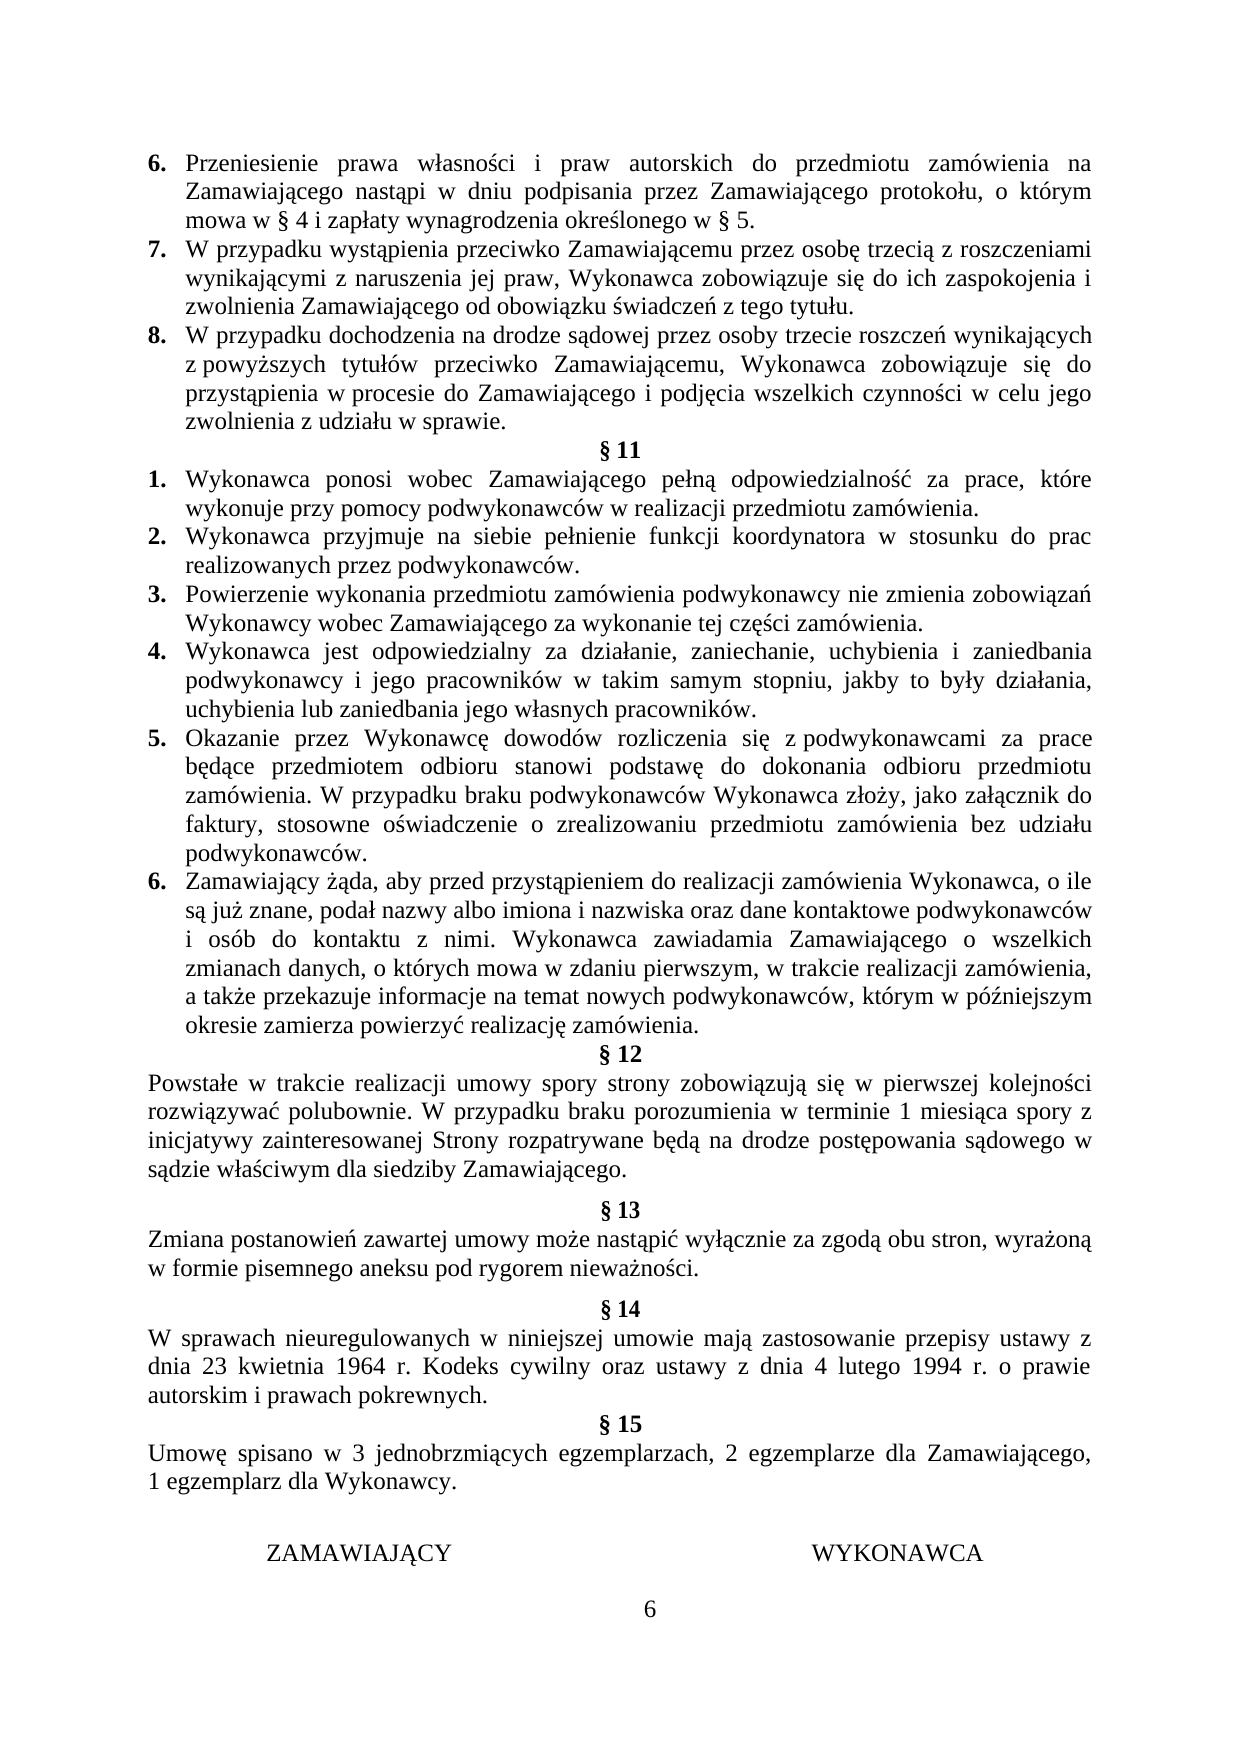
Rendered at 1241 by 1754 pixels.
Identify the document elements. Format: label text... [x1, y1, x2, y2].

list Powierzenie wykonania przedmiotu zamówienia podwykonawcy nie zmienia zobowiązań Wykonawcy wobec Zamawiającego za wykonanie tej części zamówienia. [148, 579, 1093, 636]
text Zmiana postanowień zawartej umowy może nastąpić wyłącznie za zgodą obu stron, wyrażoną w formie pisemnego aneksu pod rygorem nieważności. [148, 1224, 1093, 1281]
text § 14 [148, 1294, 1093, 1323]
text § 11 [148, 435, 1093, 464]
list Wykonawca przyjmuje na siebie pełnienie funkcji koordynatora w stosunku do prac realizowanych przez podwykonawców. [148, 521, 1093, 579]
text Umowę spisano w 3 jednobrzmiących egzemplarzach, 2 egzemplarze dla Zamawiającego, 1 egzemplarz dla Wykonawcy. [148, 1438, 1093, 1495]
text ZAMAWIAJĄCY WYKONAWCA [266, 1538, 1093, 1567]
list Wykonawca jest odpowiedzialny za działanie, zaniechanie, uchybienia i zaniedbania podwykonawcy i jego pracowników w takim samym stopniu, jakby to były działania, uchybienia lub zaniedbania jego własnych pracowników. [148, 636, 1093, 723]
list W przypadku dochodzenia na drodze sądowej przez osoby trzecie roszczeń wynikających z powyższych tytułów przeciwko Zamawiającemu, Wykonawca zobowiązuje się do przystąpienia w procesie do Zamawiającego i podjęcia wszelkich czynności w celu jego zwolnienia z udziału w sprawie. [148, 320, 1093, 435]
list Przeniesienie prawa własności i praw autorskich do przedmiotu zamówienia na Zamawiającego nastąpi w dniu podpisania przez Zamawiającego protokołu, o którym mowa w § 4 i zapłaty wynagrodzenia określonego w § 5. [148, 148, 1093, 234]
text § 12 [148, 1039, 1093, 1068]
list Zamawiający żąda, aby przed przystąpieniem do realizacji zamówienia Wykonawca, o ile są już znane, podał nazwy albo imiona i nazwiska oraz dane kontaktowe podwykonawców i osób do kontaktu z nimi. Wykonawca zawiadamia Zamawiającego o wszelkich zmianach danych, o których mowa w zdaniu pierwszym, w trakcie realizacji zamówienia, a także przekazuje informacje na temat nowych podwykonawców, którym w późniejszym okresie zamierza powierzyć realizację zamówienia. [148, 866, 1093, 1039]
text Powstałe w trakcie realizacji umowy spory strony zobowiązują się w pierwszej kolejności rozwiązywać polubownie. W przypadku braku porozumienia w terminie 1 miesiąca spory z inicjatywy zainteresowanej Strony rozpatrywane będą na drodze postępowania sądowego w sądzie właściwym dla siedziby Zamawiającego. [148, 1068, 1093, 1183]
list Okazanie przez Wykonawcę dowodów rozliczenia się z podwykonawcami za prace będące przedmiotem odbioru stanowi podstawę do dokonania odbioru przedmiotu zamówienia. W przypadku braku podwykonawców Wykonawca złoży, jako załącznik do faktury, stosowne oświadczenie o zrealizowaniu przedmiotu zamówienia bez udziału podwykonawców. [148, 723, 1093, 866]
text W sprawach nieuregulowanych w niniejszej umowie mają zastosowanie przepisy ustawy z dnia 23 kwietnia 1964 r. Kodeks cywilny oraz ustawy z dnia 4 lutego 1994 r. o prawie autorskim i prawach pokrewnych. [148, 1323, 1093, 1409]
text § 15 [148, 1409, 1093, 1438]
list Wykonawca ponosi wobec Zamawiającego pełną odpowiedzialność za prace, które wykonuje przy pomocy podwykonawców w realizacji przedmiotu zamówienia. [148, 464, 1093, 521]
text § 13 [148, 1195, 1093, 1224]
list W przypadku wystąpienia przeciwko Zamawiającemu przez osobę trzecią z roszczeniami wynikającymi z naruszenia jej praw, Wykonawca zobowiązuje się do ich zaspokojenia i zwolnienia Zamawiającego od obowiązku świadczeń z tego tytułu. [148, 234, 1093, 320]
